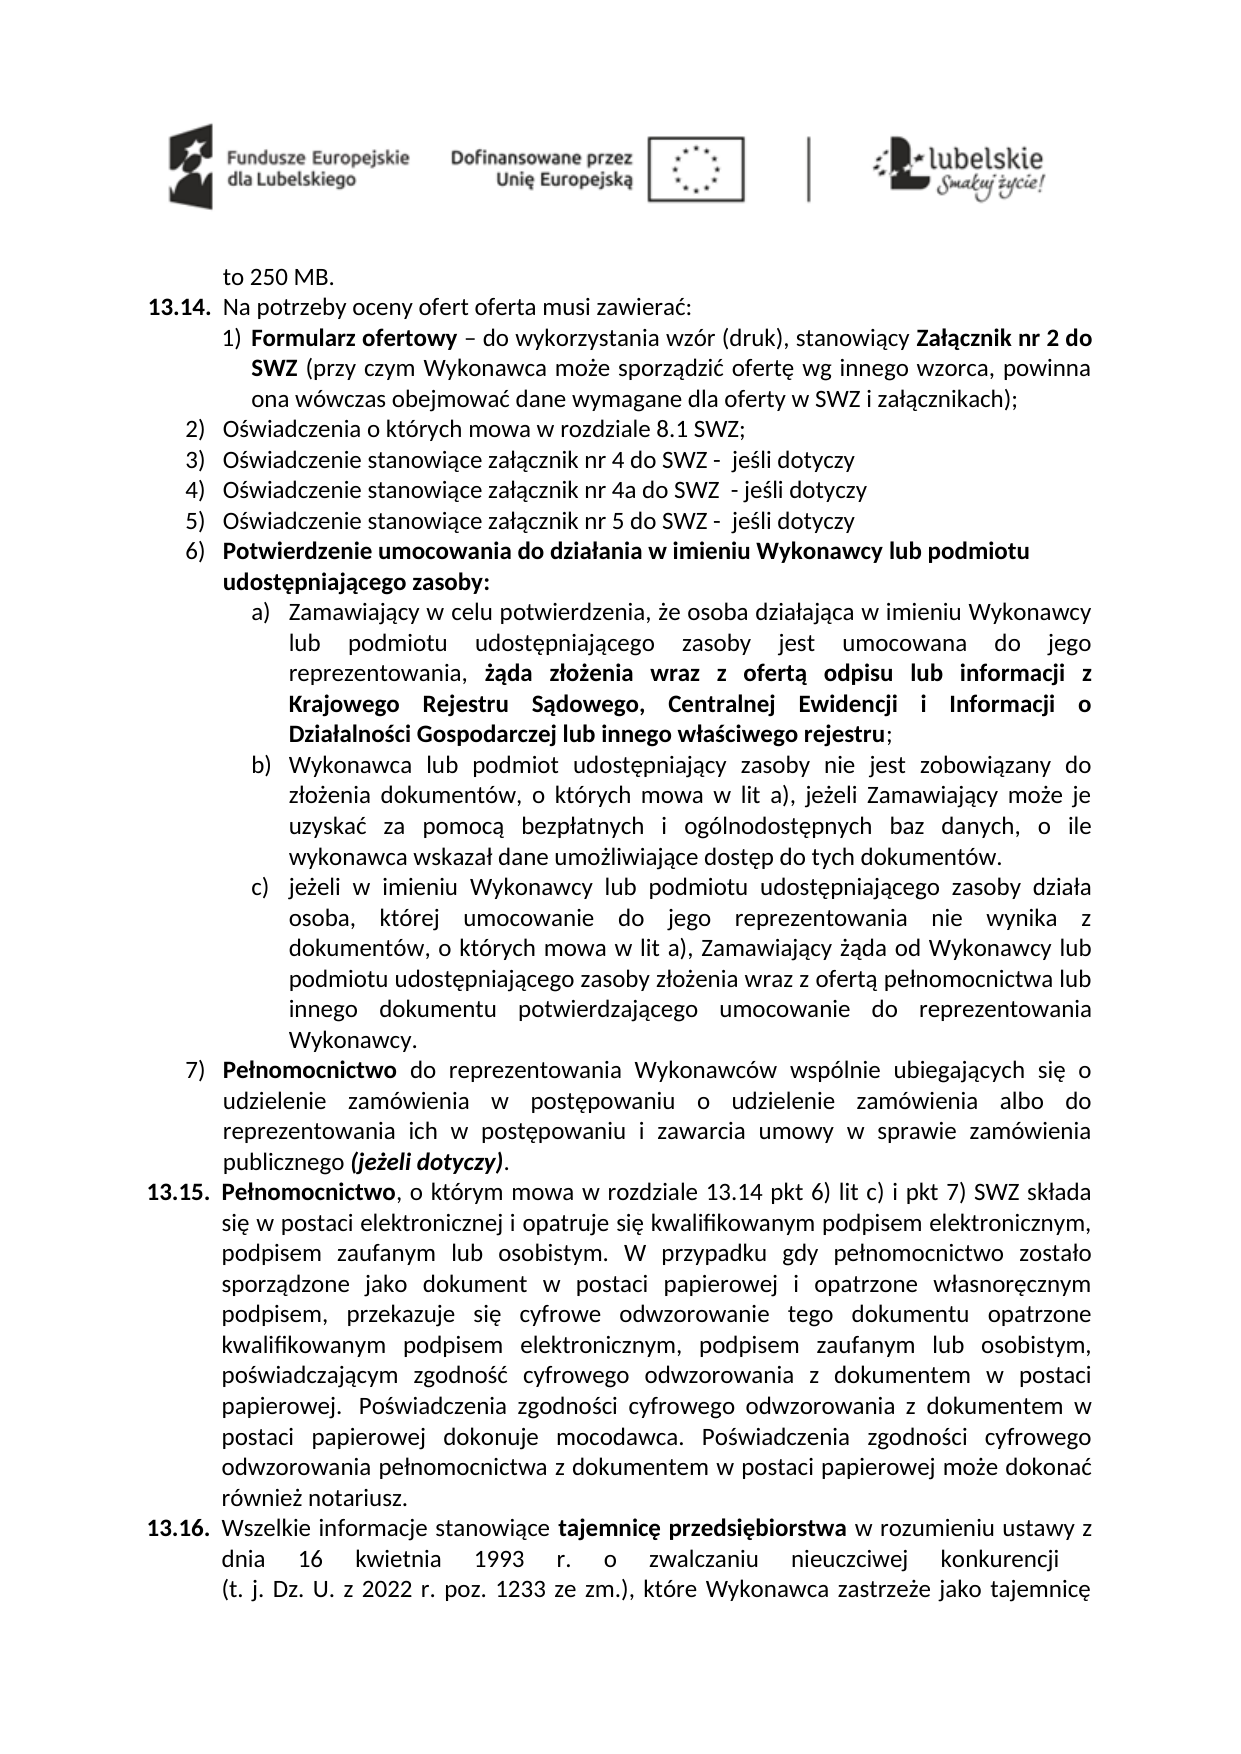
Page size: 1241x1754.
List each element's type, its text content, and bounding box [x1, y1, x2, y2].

list Potwierdzenie umocowania do działania w imieniu Wykonawcy lub podmiotu udostępniającego zasoby: [185, 536, 1093, 597]
list Formularz ofertowy – do wykorzystania wzór (druk), stanowiący Załącznik nr 2 do SWZ (przy czym Wykonawca może sporządzić ofertę wg innego wzorca, powinna ona wówczas obejmować dane wymagane dla oferty w SWZ i załącznikach); [221, 322, 1093, 413]
list Pełnomocnictwo, o którym mowa w rozdziale 13.14 pkt 6) lit c) i pkt 7) SWZ składa się w postaci elektronicznej i opatruje się kwalifikowanym podpisem elektronicznym, podpisem zaufanym lub osobistym. W przypadku gdy pełnomocnictwo zostało sporządzone jako dokument w postaci papierowej i opatrzone własnoręcznym podpisem, przekazuje się cyfrowe odwzorowanie tego dokumentu opatrzone kwalifikowanym podpisem elektronicznym, podpisem zaufanym lub osobistym, poświadczającym zgodność cyfrowego odwzorowania z dokumentem w postaci papierowej. Poświadczenia zgodności cyfrowego odwzorowania z dokumentem w postaci papierowej dokonuje mocodawca. Poświadczenia zgodności cyfrowego odwzorowania pełnomocnictwa z dokumentem w postaci papierowej może dokonać również notariusz. [146, 1176, 1093, 1512]
list Oświadczenie stanowiące załącznik nr 4a do SWZ - jeśli dotyczy [185, 474, 1093, 505]
list Pełnomocnictwo do reprezentowania Wykonawców wspólnie ubiegających się o udzielenie zamówienia w postępowaniu o udzielenie zamówienia albo do reprezentowania ich w postępowaniu i zawarcia umowy w sprawie zamówienia publicznego (jeżeli dotyczy). [344, 1146, 1093, 1176]
list Maksymalny łączny rozmiar plików stanowiących ofertę lub składanych wraz z ofertą to 250 MB. [148, 261, 1093, 291]
list Na potrzeby oceny ofert oferta musi zawierać: [148, 291, 1093, 322]
list Oświadczenia o których mowa w rozdziale 8.1 SWZ; [185, 413, 1093, 444]
list Zamawiający w celu potwierdzenia, że osoba działająca w imieniu Wykonawcy lub podmiotu udostępniającego zasoby jest umocowana do jego reprezentowania, żąda złożenia wraz z ofertą odpisu lub informacji z Krajowego Rejestru Sądowego, Centralnej Ewidencji i Informacji o Działalności Gospodarczej lub innego właściwego rejestru; [251, 597, 1093, 749]
picture [147, 102, 1066, 232]
list jeżeli w imieniu Wykonawcy lub podmiotu udostępniającego zasoby działa osoba, której umocowanie do jego reprezentowania nie wynika z dokumentów, o których mowa w lit a), Zamawiający żąda od Wykonawcy lub podmiotu udostępniającego zasoby złożenia wraz z ofertą pełnomocnictwa lub innego dokumentu potwierdzającego umocowanie do reprezentowania Wykonawcy. [251, 871, 1093, 1054]
list Oświadczenie stanowiące załącznik nr 5 do SWZ - jeśli dotyczy [185, 505, 1093, 536]
list Oświadczenie stanowiące załącznik nr 4 do SWZ - jeśli dotyczy [185, 444, 1093, 474]
list Pełnomocnictwo do reprezentowania Wykonawców wspólnie ubiegających się o udzielenie zamówienia w postępowaniu o udzielenie zamówienia albo do reprezentowania ich w postępowaniu i zawarcia umowy w sprawie zamówienia publicznego (jeżeli dotyczy). [185, 1054, 410, 1176]
list Wykonawca lub podmiot udostępniający zasoby nie jest zobowiązany do złożenia dokumentów, o których mowa w lit a), jeżeli Zamawiający może je uzyskać za pomocą bezpłatnych i ogólnodostępnych baz danych, o ile wykonawca wskazał dane umożliwiające dostęp do tych dokumentów. [251, 749, 1093, 871]
